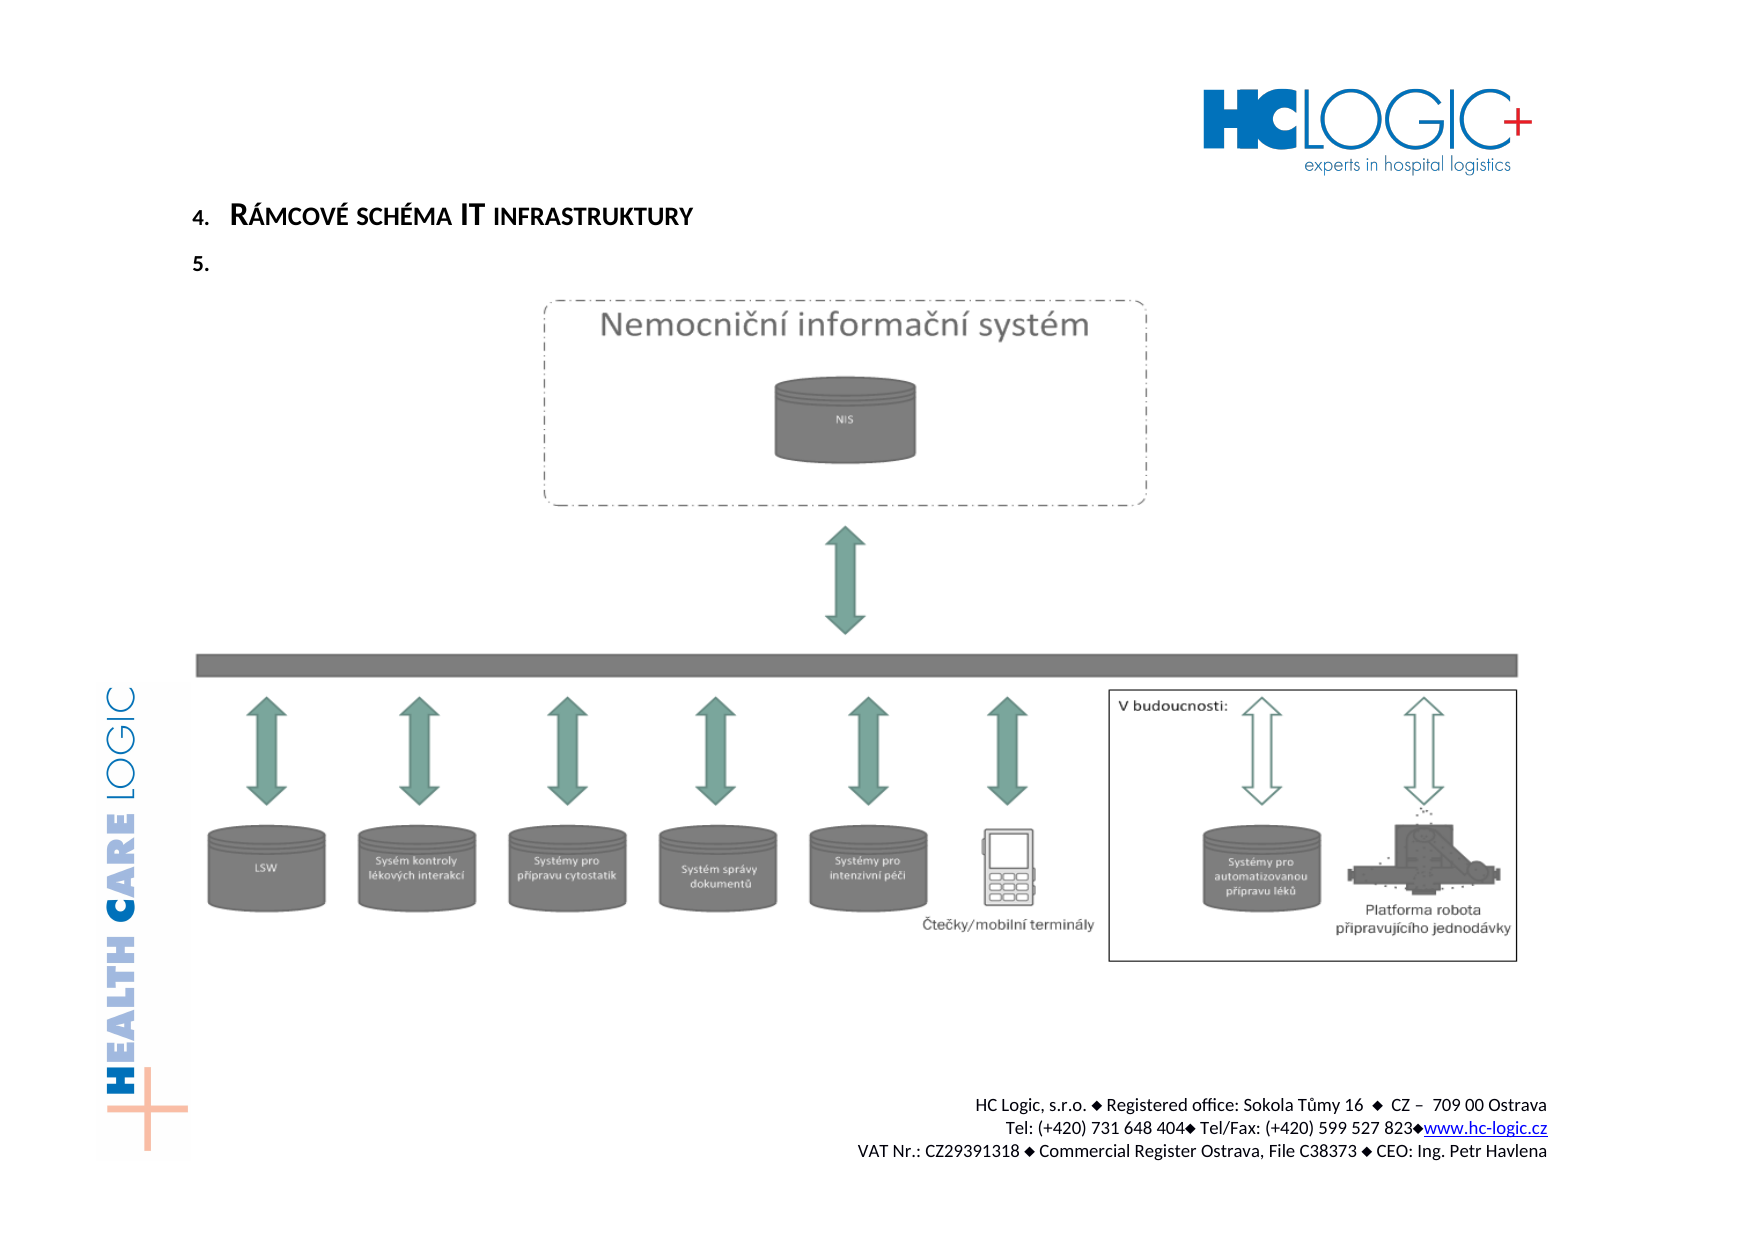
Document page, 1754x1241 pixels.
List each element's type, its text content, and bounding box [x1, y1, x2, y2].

picture [1172, 74, 1548, 187]
subtitle Rámcové schéma IT infrastruktury [192, 148, 1547, 233]
picture [96, 286, 1523, 1161]
